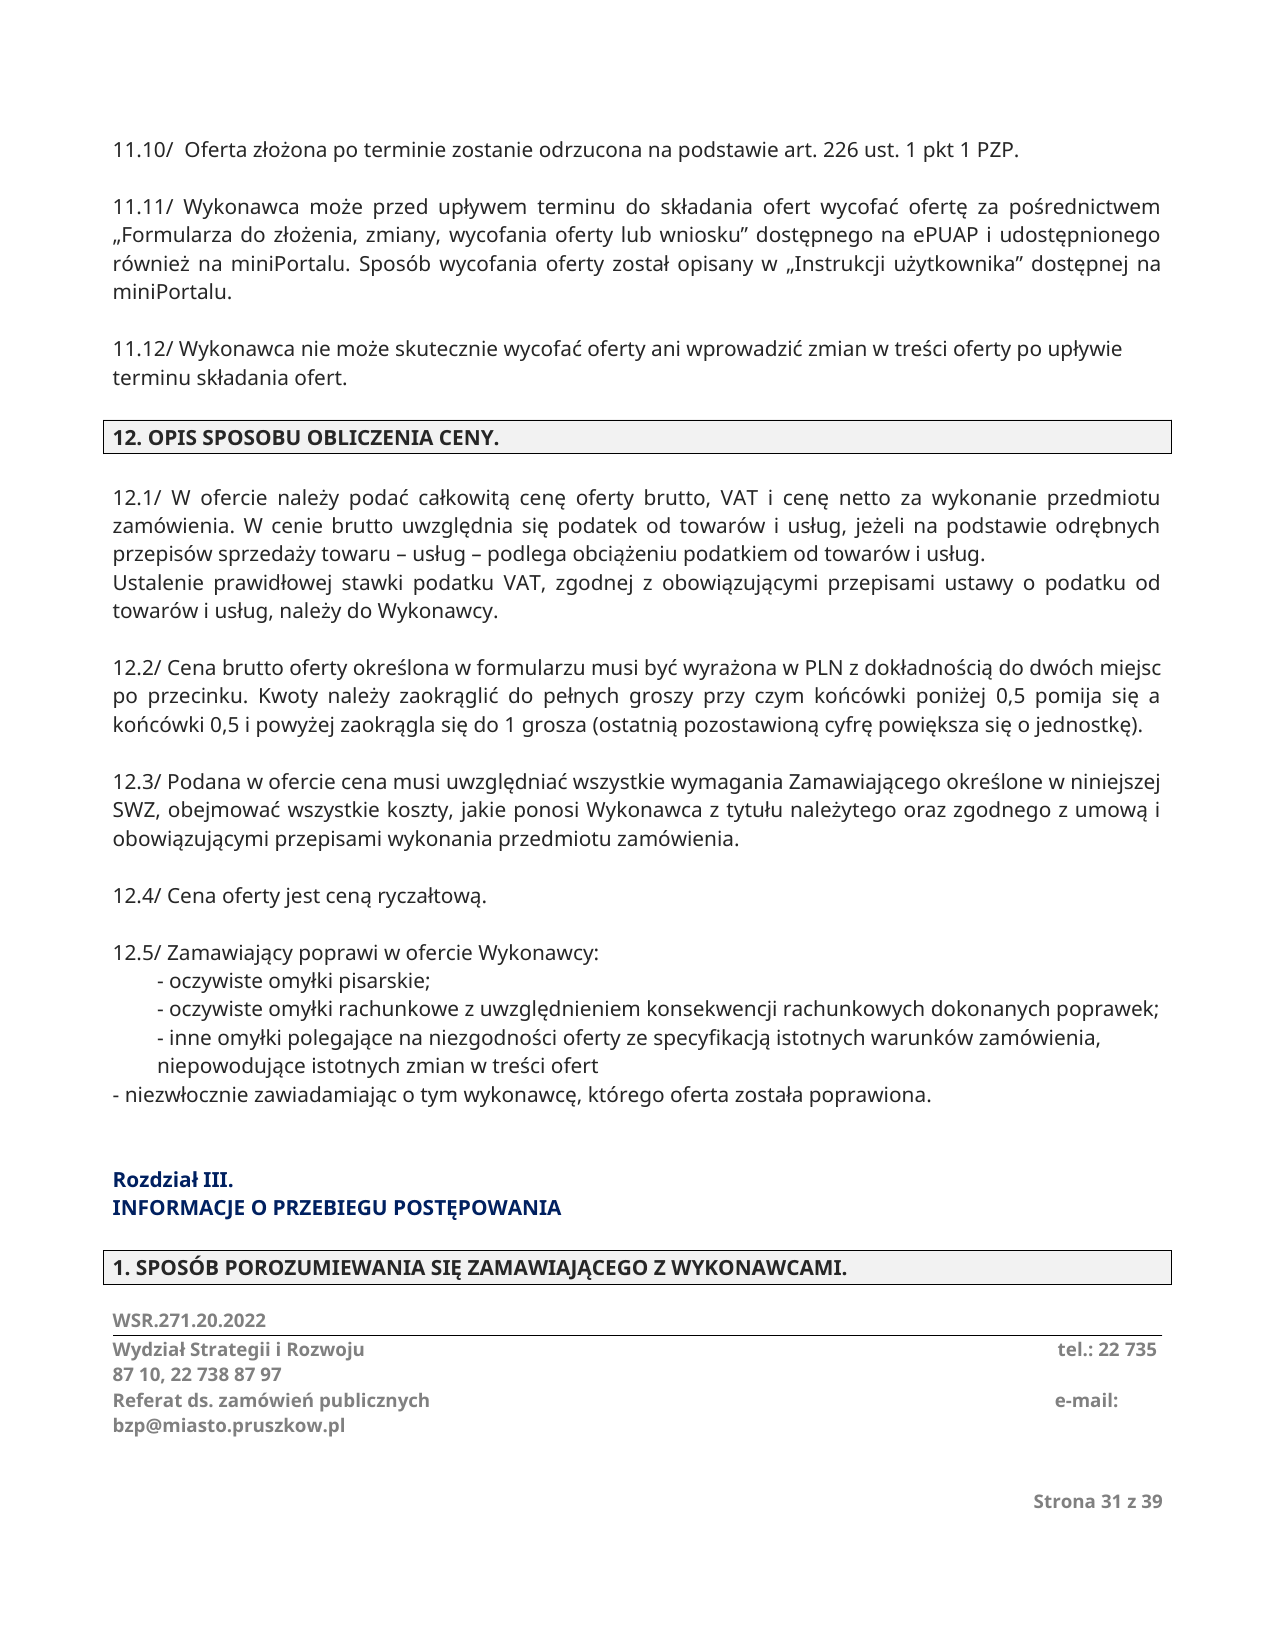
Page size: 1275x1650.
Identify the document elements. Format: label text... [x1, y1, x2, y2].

text - inne omyłki polegające na niezgodności oferty ze specyfikacją istotnych warunków zamówienia, niepowodujące istotnych zmian w treści ofert [157, 1023, 1162, 1080]
text - oczywiste omyłki rachunkowe z uwzględnieniem konsekwencji rachunkowych dokonanych poprawek; [157, 994, 1162, 1023]
text - oczywiste omyłki pisarskie; [157, 966, 1162, 994]
text 12.4/ Cena oferty jest ceną ryczałtową. [112, 881, 1162, 909]
text 11.10/ Oferta złożona po terminie zostanie odrzucona na podstawie art. 226 ust. 1 pkt 1 PZP. [112, 135, 1162, 163]
text 12.3/ Podana w ofercie cena musi uwzględniać wszystkie wymagania Zamawiającego określone w niniejszej SWZ, obejmować wszystkie koszty, jakie ponosi Wykonawca z tytułu należytego oraz zgodnego z umową i obowiązującymi przepisami wykonania przedmiotu zamówienia. [112, 767, 1162, 852]
text Rozdział III. [112, 1165, 1162, 1193]
text 11.11/ Wykonawca może przed upływem terminu do składania ofert wycofać ofertę za pośrednictwem „Formularza do złożenia, zmiany, wycofania oferty lub wniosku” dostępnego na ePUAP i udostępnionego również na miniPortalu. Sposób wycofania oferty został opisany w „Instrukcji użytkownika” dostępnej na miniPortalu. [112, 192, 1162, 306]
text 11.12/ Wykonawca nie może skutecznie wycofać oferty ani wprowadzić zmian w treści oferty po upływie terminu składania ofert. [112, 334, 1162, 391]
text 12.5/ Zamawiający poprawi w ofercie Wykonawcy: [112, 938, 1162, 966]
text 12.1/ W ofercie należy podać całkowitą cenę oferty brutto, VAT i cenę netto za wykonanie przedmiotu zamówienia. W cenie brutto uwzględnia się podatek od towarów i usług, jeżeli na podstawie odrębnych przepisów sprzedaży towaru – usług – podlega obciążeniu podatkiem od towarów i usług. [112, 483, 1162, 568]
text INFORMACJE O PRZEBIEGU POSTĘPOWANIA [112, 1193, 1162, 1222]
text - niezwłocznie zawiadamiając o tym wykonawcę, którego oferta została poprawiona. [112, 1080, 1162, 1108]
text Ustalenie prawidłowej stawki podatku VAT, zgodnej z obowiązującymi przepisami ustawy o podatku od towarów i usług, należy do Wykonawcy. [112, 568, 1162, 625]
text 12.2/ Cena brutto oferty określona w formularzu musi być wyrażona w PLN z dokładnością do dwóch miejsc po przecinku. Kwoty należy zaokrąglić do pełnych groszy przy czym końcówki poniżej 0,5 pomija się a końcówki 0,5 i powyżej zaokrągla się do 1 grosza (ostatnią pozostawioną cyfrę powiększa się o jednostkę). [112, 653, 1162, 738]
text 12. OPIS SPOSOBU OBLICZENIA CENY. [104, 421, 1171, 453]
text 1. SPOSÓB POROZUMIEWANIA SIĘ ZAMAWIAJĄCEGO Z WYKONAWCAMI. [104, 1251, 1171, 1284]
